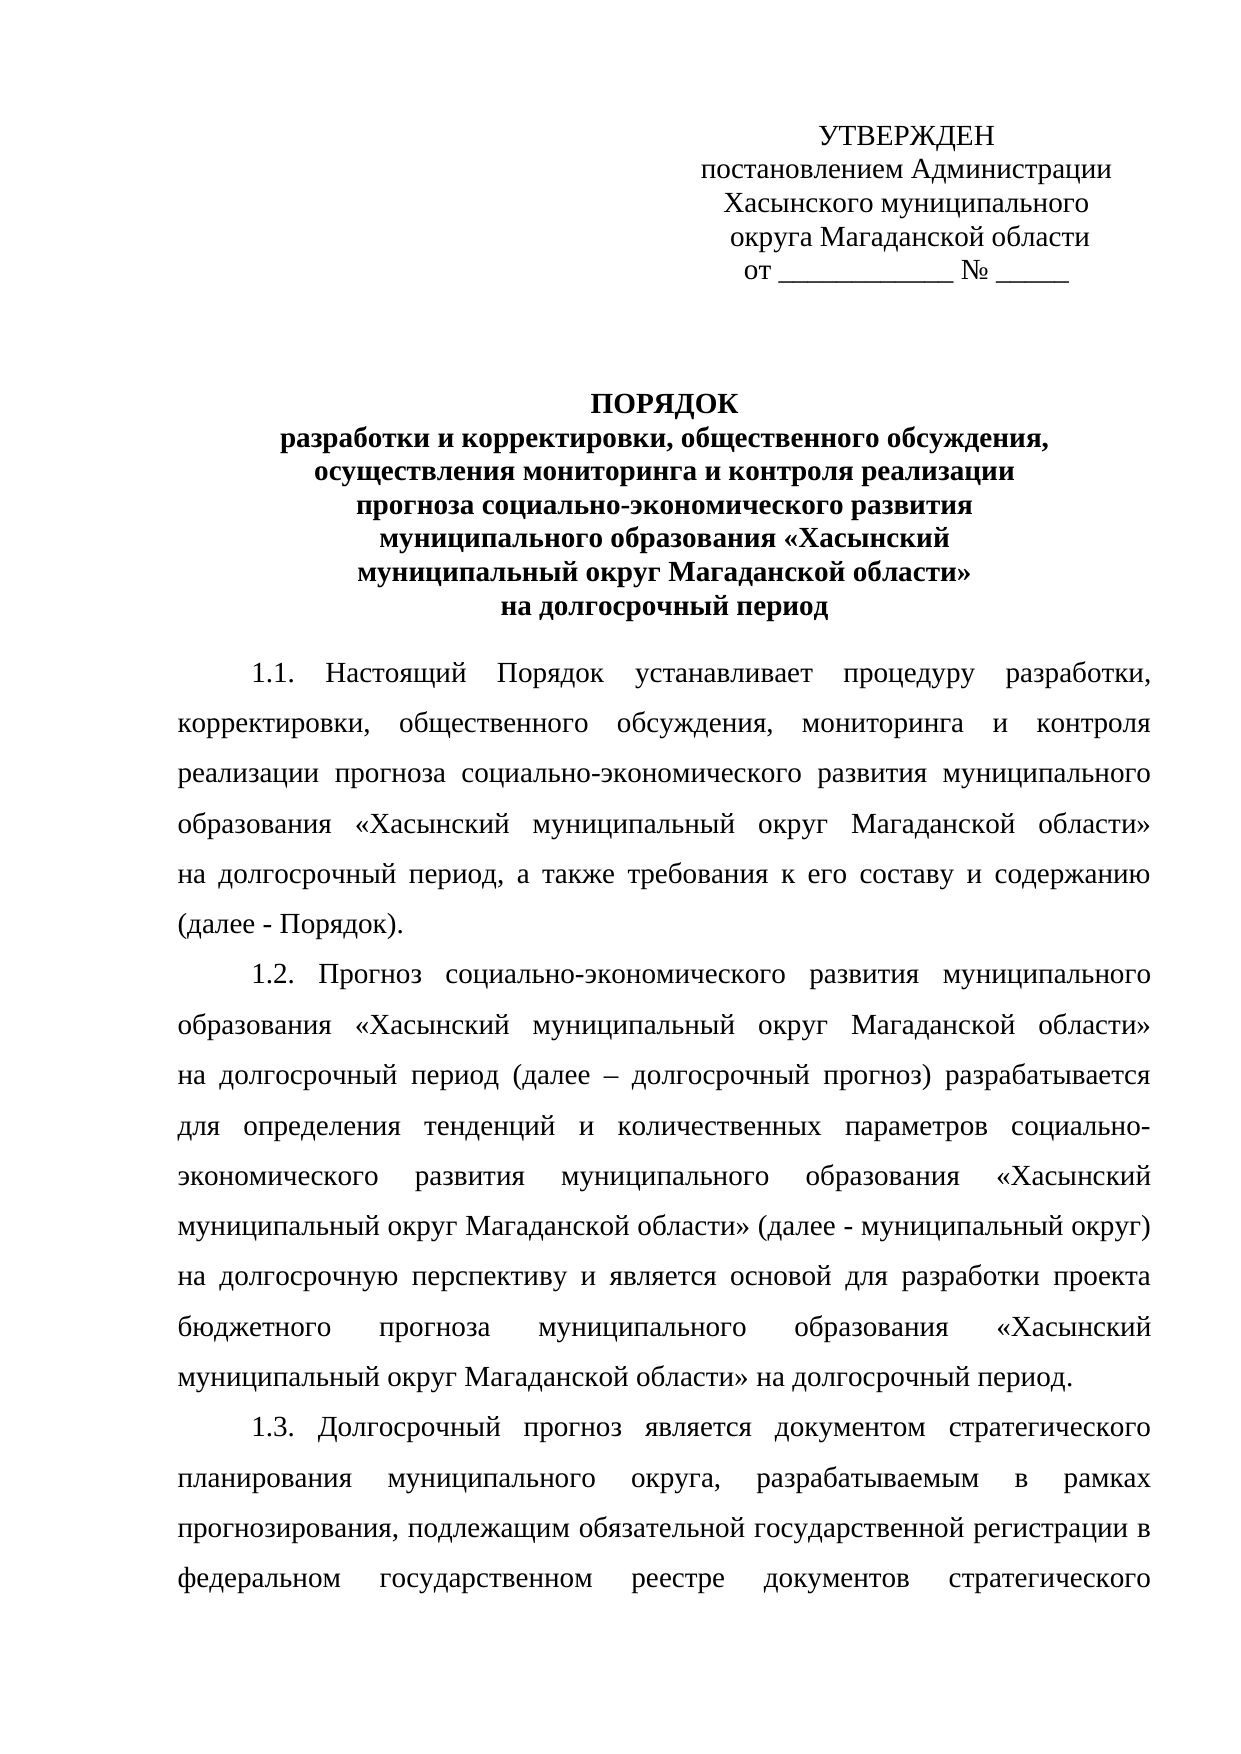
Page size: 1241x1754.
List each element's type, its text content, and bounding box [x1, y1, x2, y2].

text разработки и корректировки, общественного обсуждения, осуществления мониторинга и контроля реализации [177, 420, 1152, 487]
text прогноза социально-экономического развития [177, 487, 1152, 521]
text на долгосрочный период [177, 588, 1152, 621]
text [177, 1409, 1152, 1594]
text ПОРЯДОК [177, 386, 1152, 420]
table_header УТВЕРЖДЕН постановлением Администрации Хасынского муниципального округа Магаданской области от ____________ № _____ [650, 118, 1163, 286]
text 1.1. Настоящий Порядок устанавливает процедуру разработки, корректировки, общественного обсуждения, мониторинга и контроля реализации прогноза социально-экономического развития муниципального образования «Хасынский муниципальный округ Магаданской области» на долгосрочный период, а также требования к его составу и содержанию (далее - Порядок). [177, 655, 1152, 940]
text 1.2. Прогноз социально-экономического развития муниципального образования «Хасынский муниципальный округ Магаданской области» на долгосрочный период (далее – долгосрочный прогноз) разрабатывается для определения тенденций и количественных параметров социально-экономического развития муниципального образования «Хасынский муниципальный округ Магаданской области» (далее - муниципальный округ) на долгосрочную перспективу и является основой для разработки проекта бюджетного прогноза муниципального образования «Хасынский муниципальный округ Магаданской области» на долгосрочный период. [177, 957, 1152, 1393]
text муниципальный округ Магаданской области» [177, 554, 1152, 588]
text муниципального образования «Хасынский [177, 521, 1152, 554]
